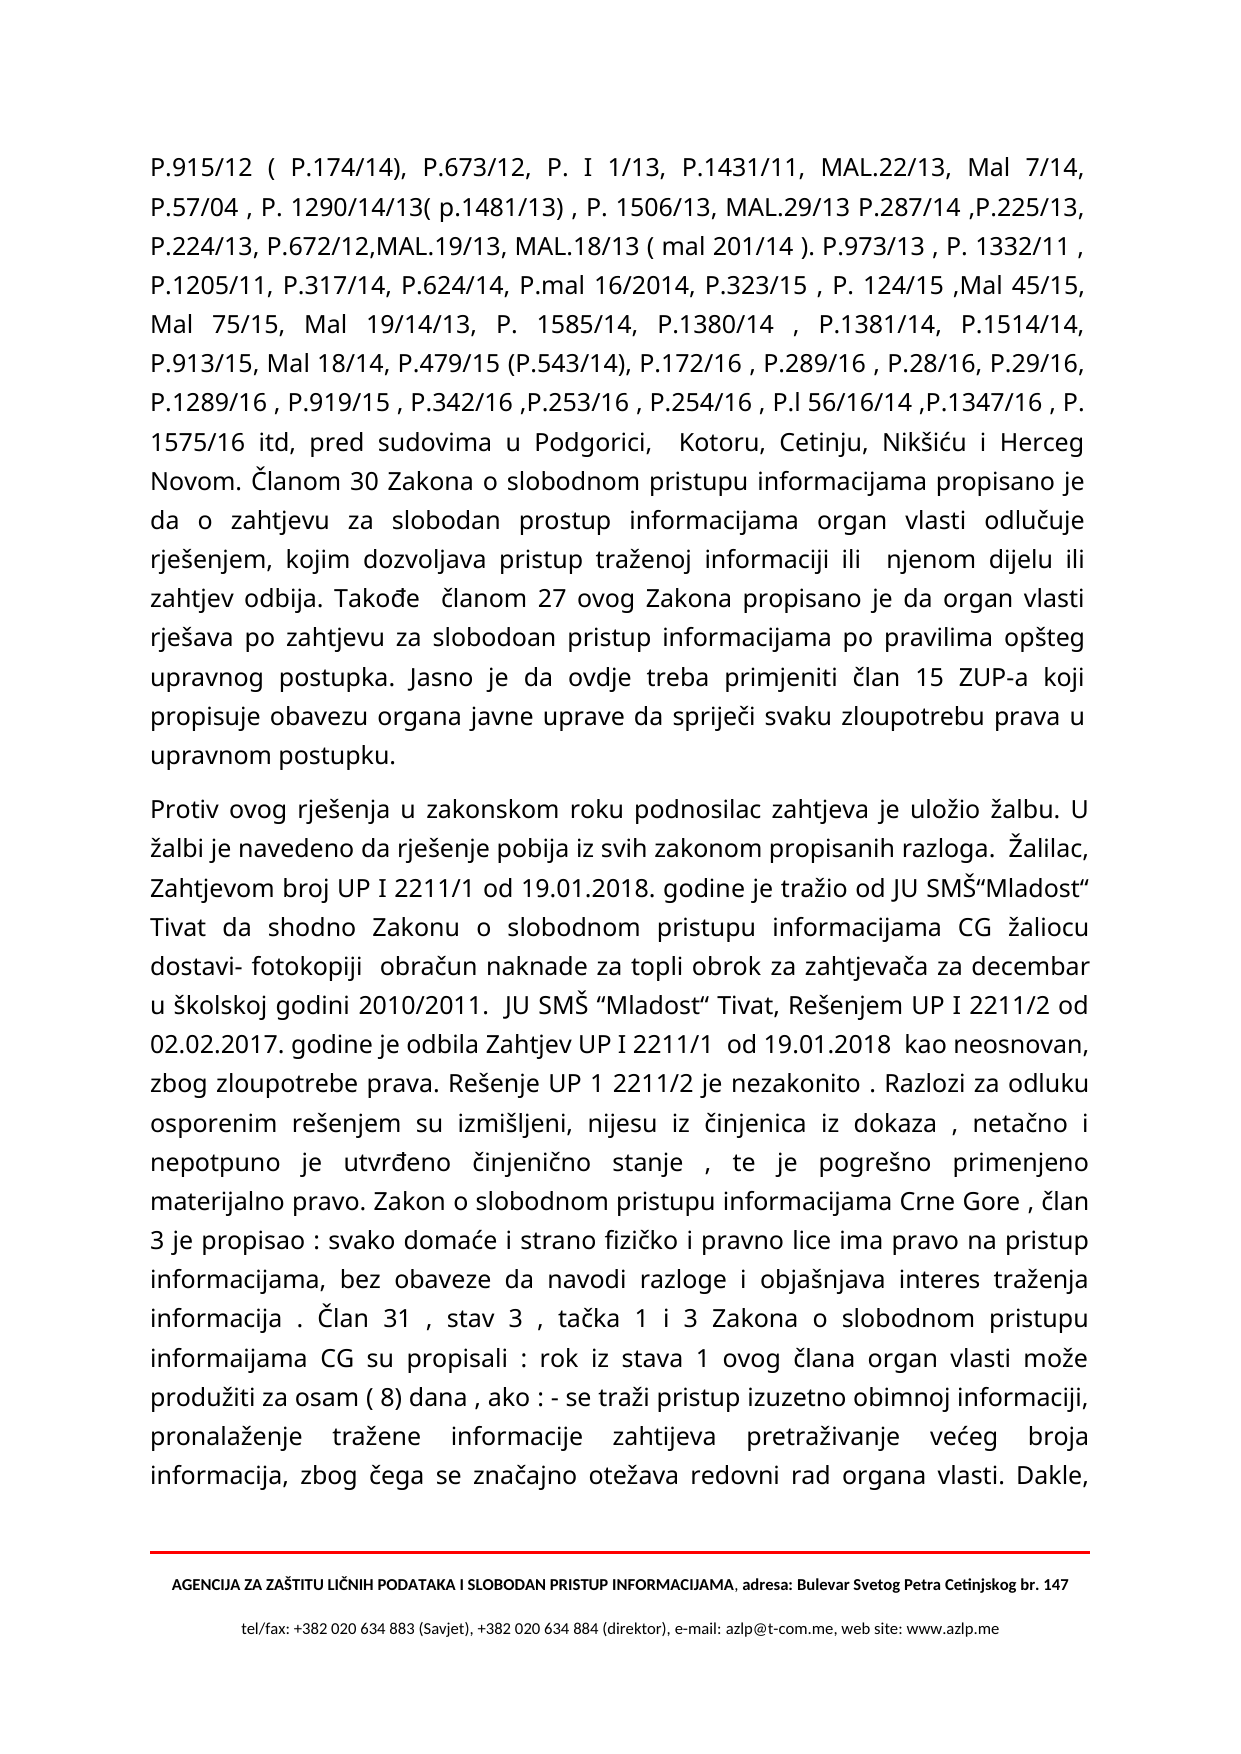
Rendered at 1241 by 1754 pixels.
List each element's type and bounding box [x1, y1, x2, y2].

text [150, 792, 1090, 1492]
text [150, 150, 1086, 772]
